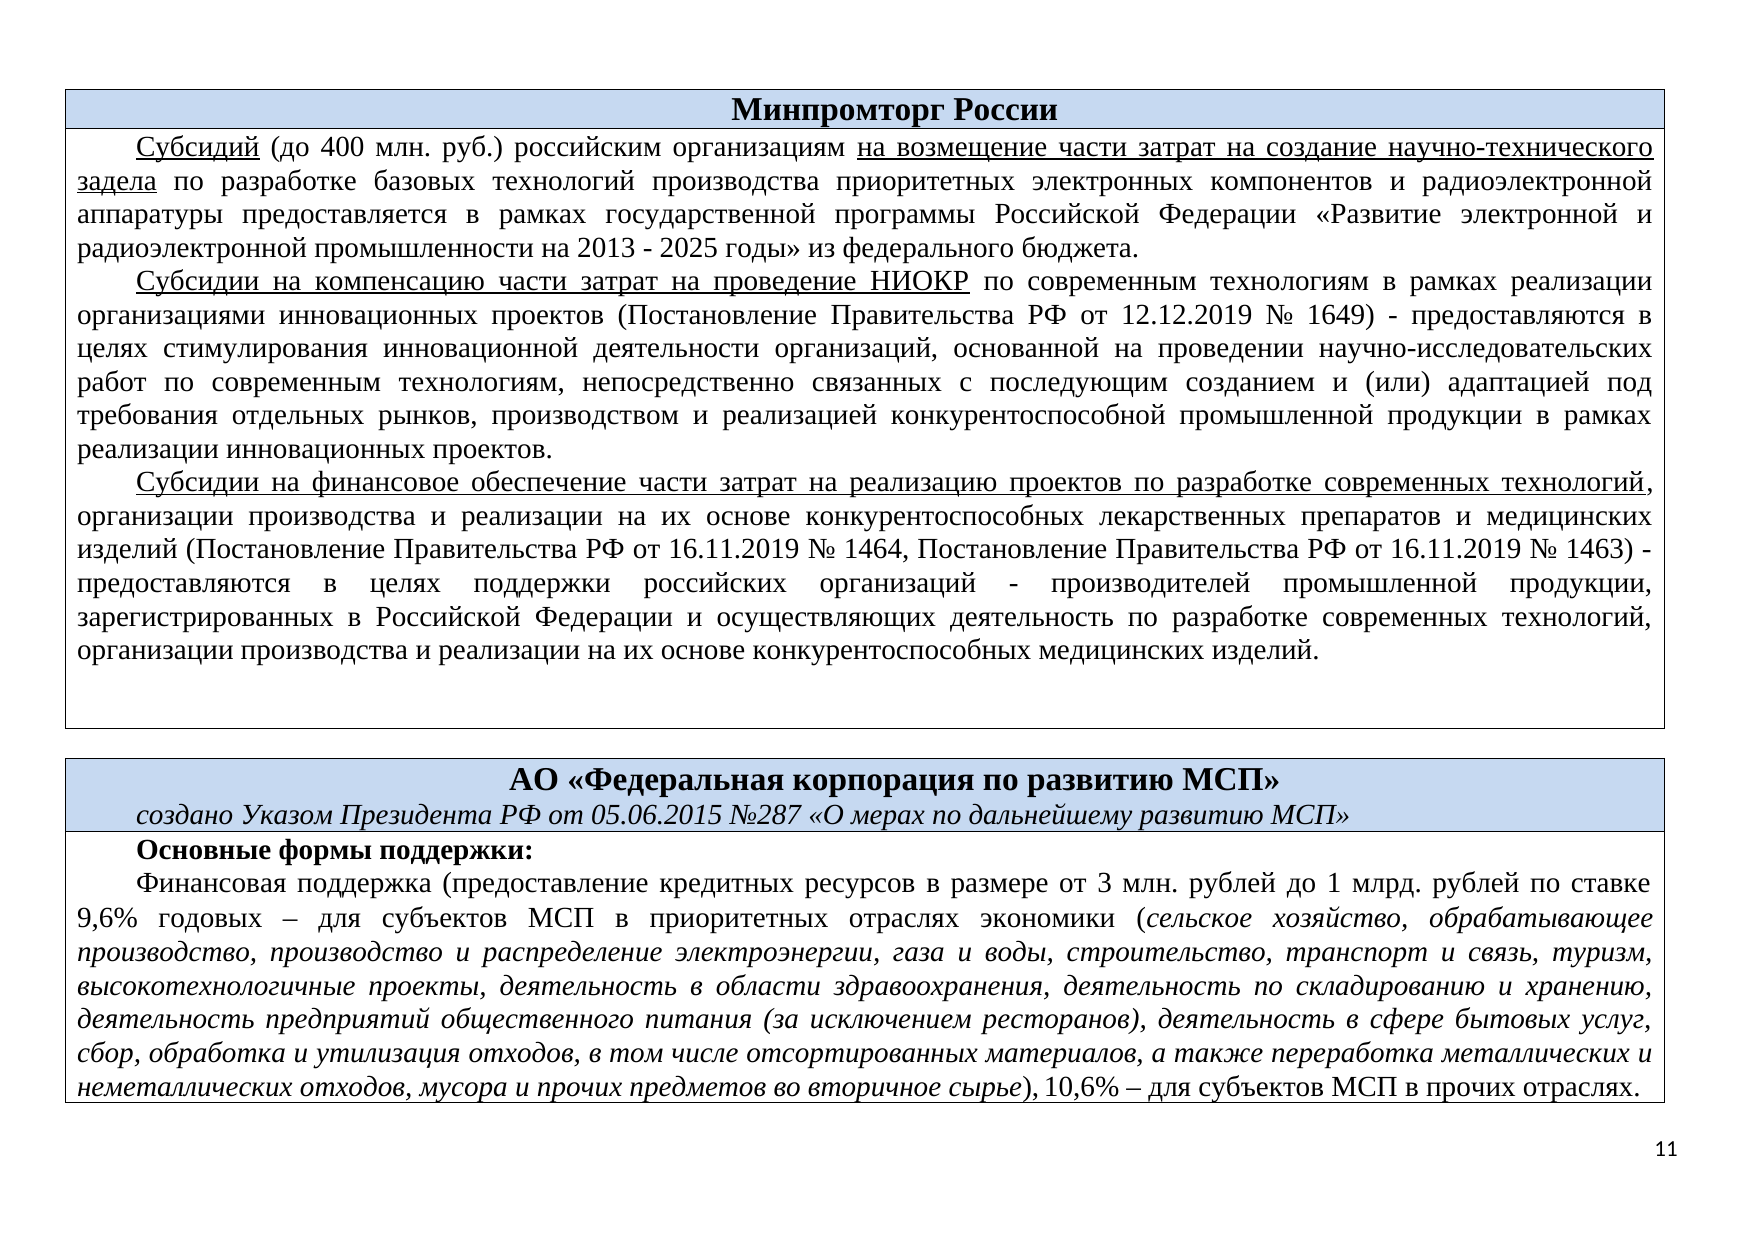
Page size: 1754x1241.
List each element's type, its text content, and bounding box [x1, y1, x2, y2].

table_cell Субсидий (до 400 млн. руб.) российским организациям на возмещение части затрат на создание научно-технического задела по разработке базовых технологий производства приоритетных электронных компонентов и радиоэлектронной аппаратуры предоставляется в рамках государственной программы Российской Федерации «Развитие электронной и радиоэлектронной промышленности на 2013 - 2025 годы» из федерального бюджета. Субсидии на компенсацию части затрат на проведение НИОКР по современным технологиям в рамках реализации организациями инновационных проектов (Постановление Правительства РФ от 12.12.2019 № 1649) - предоставляются в целях стимулирования инновационной деятельности организаций, основанной на проведении научно-исследовательских работ по современным технологиям, непосредственно связанных с последующим созданием и (или) адаптацией под требования отдельных рынков, производством и реализацией конкурентоспособной промышленной продукции в рамках реализации инновационных проектов. Субсидии на финансовое обеспечение части затрат на реализацию проектов по разработке современных технологий, организации производства и реализации на их основе конкурентоспособных лекарственных препаратов и медицинских изделий (Постановление Правительства РФ от 16.11.2019 № 1464, Постановление Правительства РФ от 16.11.2019 № 1463) - предоставляются в целях поддержки российских организаций - производителей промышленной продукции, зарегистрированных в Российской Федерации и осуществляющих деятельность по разработке современных технологий, организации производства и реализации на их основе конкурентоспособных медицинских изделий. [66, 129, 1664, 728]
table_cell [66, 832, 1664, 1102]
table_header Минпромторг России [66, 90, 1664, 128]
table_header АО «Федеральная корпорация по развитию МСП» создано Указом Президента РФ от 05.06.2015 №287 «О мерах по дальнейшему развитию МСП» [66, 759, 1664, 831]
